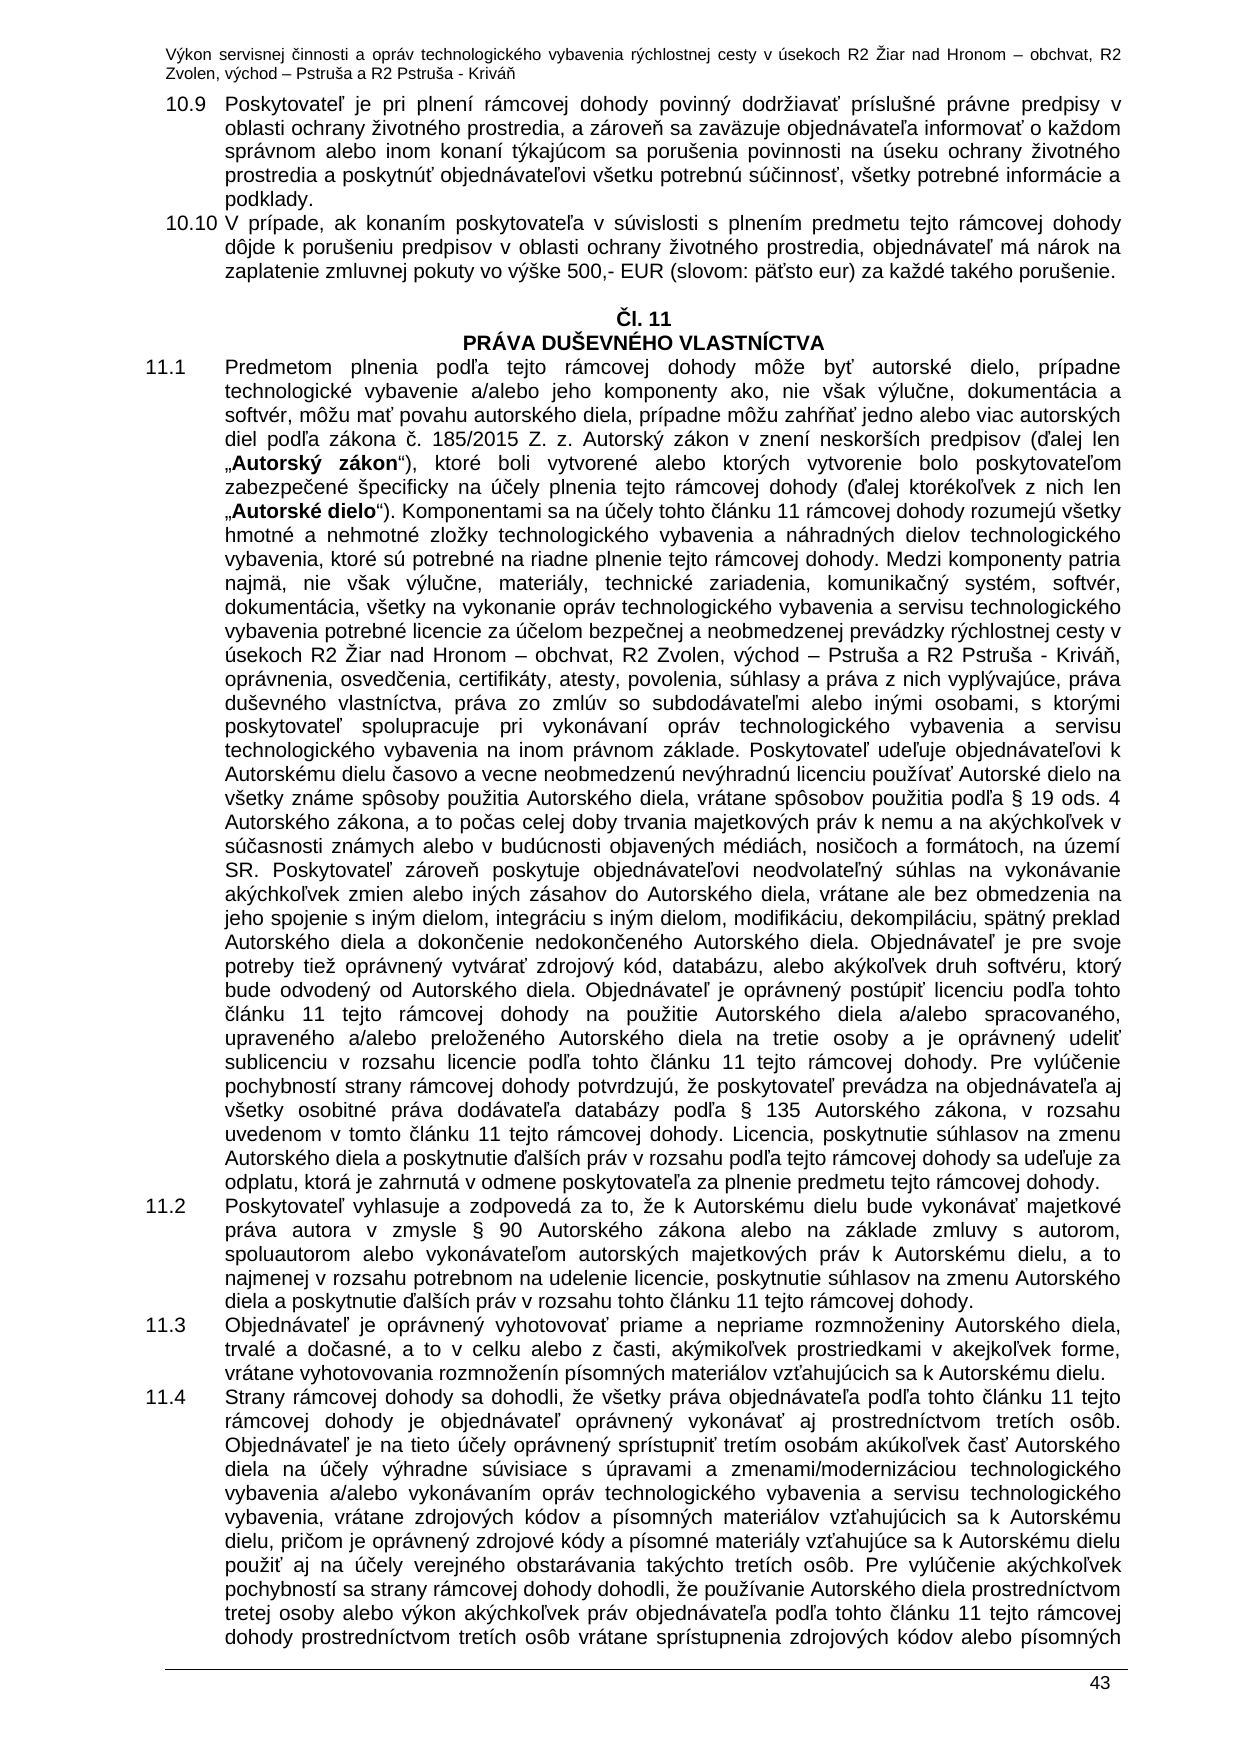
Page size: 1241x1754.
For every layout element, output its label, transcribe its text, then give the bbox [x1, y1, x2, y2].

list Objednávateľ je oprávnený vyhotovovať priame a nepriame rozmnoženiny Autorského diela, trvalé a dočasné, a to v celku alebo z časti, akýmikoľvek prostriedkami v akejkoľvek forme, vrátane vyhotovovania rozmnoženín písomných materiálov vzťahujúcich sa k Autorskému dielu. [165, 1313, 1122, 1385]
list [165, 1385, 1122, 1649]
text Čl. 11 [165, 307, 1122, 331]
list Predmetom plnenia podľa tejto rámcovej dohody môže byť autorské dielo, prípadne technologické vybavenie a/alebo jeho komponenty ako, nie však výlučne, dokumentácia a softvér, môžu mať povahu autorského diela, prípadne môžu zahŕňať jedno alebo viac autorských diel podľa zákona č. 185/2015 Z. z. Autorský zákon v znení neskorších predpisov (ďalej len „Autorský zákon“), ktoré boli vytvorené alebo ktorých vytvorenie bolo poskytovateľom zabezpečené špecificky na účely plnenia tejto rámcovej dohody (ďalej ktorékoľvek z nich len „Autorské dielo“). Komponentami sa na účely tohto článku 11 rámcovej dohody rozumejú všetky hmotné a nehmotné zložky technologického vybavenia a náhradných dielov technologického vybavenia, ktoré sú potrebné na riadne plnenie tejto rámcovej dohody. Medzi komponenty patria najmä, nie však výlučne, materiály, technické zariadenia, komunikačný systém, softvér, dokumentácia, všetky na vykonanie opráv technologického vybavenia a servisu technologického vybavenia potrebné licencie za účelom bezpečnej a neobmedzenej prevádzky rýchlostnej cesty v úsekoch R2 Žiar nad Hronom – obchvat, R2 Zvolen, východ – Pstruša a R2 Pstruša - Kriváň, oprávnenia, osvedčenia, certifikáty, atesty, povolenia, súhlasy a práva z nich vyplývajúce, práva duševného vlastníctva, práva zo zmlúv so subdodávateľmi alebo inými osobami, s ktorými poskytovateľ spolupracuje pri vykonávaní opráv technologického vybavenia a servisu technologického vybavenia na inom právnom základe. Poskytovateľ udeľuje objednávateľovi k Autorskému dielu časovo a vecne neobmedzenú nevýhradnú licenciu používať Autorské dielo na všetky známe spôsoby použitia Autorského diela, vrátane spôsobov použitia podľa § 19 ods. 4 Autorského zákona, a to počas celej doby trvania majetkových práv k nemu a na akýchkoľvek v súčasnosti známych alebo v budúcnosti objavených médiách, nosičoch a formátoch, na území SR. Poskytovateľ zároveň poskytuje objednávateľovi neodvolateľný súhlas na vykonávanie akýchkoľvek zmien alebo iných zásahov do Autorského diela, vrátane ale bez obmedzenia na jeho spojenie s iným dielom, integráciu s iným dielom, modifikáciu, dekompiláciu, spätný preklad Autorského diela a dokončenie nedokončeného Autorského diela. Objednávateľ je pre svoje potreby tiež oprávnený vytvárať zdrojový kód, databázu, alebo akýkoľvek druh softvéru, ktorý bude odvodený od Autorského diela. Objednávateľ je oprávnený postúpiť licenciu podľa tohto článku 11 tejto rámcovej dohody na použitie Autorského diela a/alebo spracovaného, upraveného a/alebo preloženého Autorského diela na tretie osoby a je oprávnený udeliť sublicenciu v rozsahu licencie podľa tohto článku 11 tejto rámcovej dohody. Pre vylúčenie pochybností strany rámcovej dohody potvrdzujú, že poskytovateľ prevádza na objednávateľa aj všetky osobitné práva dodávateľa databázy podľa § 135 Autorského zákona, v rozsahu uvedenom v tomto článku 11 tejto rámcovej dohody. Licencia, poskytnutie súhlasov na zmenu Autorského diela a poskytnutie ďalších práv v rozsahu podľa tejto rámcovej dohody sa udeľuje za odplatu, ktorá je zahrnutá v odmene poskytovateľa za plnenie predmetu tejto rámcovej dohody. [165, 355, 1122, 1193]
list V prípade, ak konaním poskytovateľa v súvislosti s plnením predmetu tejto rámcovej dohody dôjde k porušeniu predpisov v oblasti ochrany životného prostredia, objednávateľ má nárok na zaplatenie zmluvnej pokuty vo výške 500,- EUR (slovom: päťsto eur) za každé takého porušenie. [165, 211, 1122, 283]
list Poskytovateľ vyhlasuje a zodpovedá za to, že k Autorskému dielu bude vykonávať majetkové práva autora v zmysle § 90 Autorského zákona alebo na základe zmluvy s autorom, spoluautorom alebo vykonávateľom autorských majetkových práv k Autorskému dielu, a to najmenej v rozsahu potrebnom na udelenie licencie, poskytnutie súhlasov na zmenu Autorského diela a poskytnutie ďalších práv v rozsahu tohto článku 11 tejto rámcovej dohody. [165, 1193, 1122, 1313]
list Poskytovateľ je pri plnení rámcovej dohody povinný dodržiavať príslušné právne predpisy v oblasti ochrany životného prostredia, a zároveň sa zaväzuje objednávateľa informovať o každom správnom alebo inom konaní týkajúcom sa porušenia povinnosti na úseku ochrany životného prostredia a poskytnúť objednávateľovi všetku potrebnú súčinnosť, všetky potrebné informácie a podklady. [165, 91, 1122, 211]
text PRÁVA DUŠEVNÉHO VLASTNÍCTVA [165, 331, 1122, 355]
